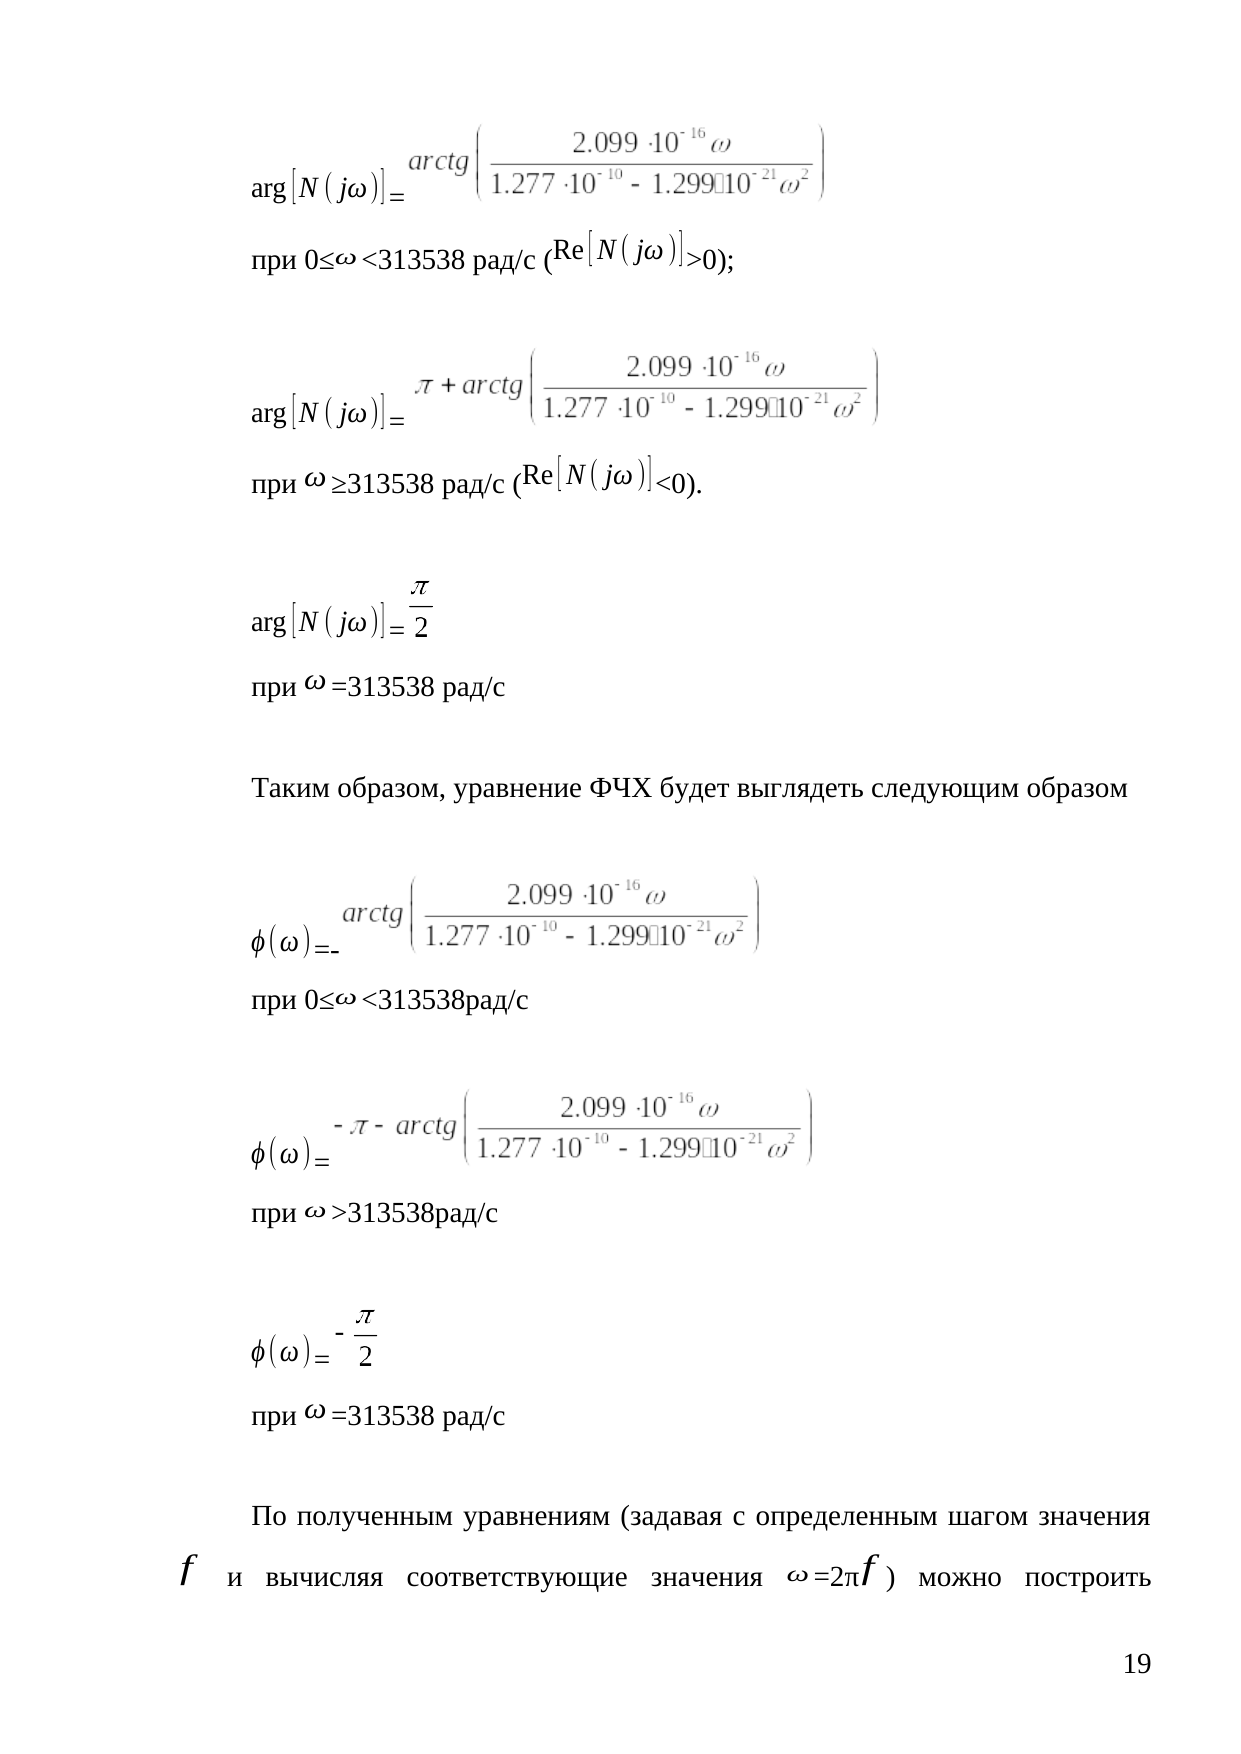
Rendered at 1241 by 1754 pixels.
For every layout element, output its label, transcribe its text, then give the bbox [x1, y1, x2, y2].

text при =313538 рад/с [177, 663, 1152, 703]
text Таким образом, уравнение ФЧХ будет выглядеть следующим образом [177, 770, 1152, 803]
text = [177, 1083, 1152, 1178]
text = [177, 567, 1152, 647]
text = [177, 1296, 1152, 1375]
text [177, 1498, 1152, 1592]
text при ≥313538 рад/с (<0). [177, 455, 1152, 500]
text при 0≤<313538 рад/с (>0); [177, 230, 1152, 276]
text при 0≤<313538рад/с [177, 982, 1152, 1016]
text = [177, 343, 1152, 438]
text при =313538 рад/с [177, 1392, 1152, 1431]
text при >313538рад/с [177, 1195, 1152, 1229]
text =- [177, 870, 1152, 966]
text = [177, 118, 1152, 213]
